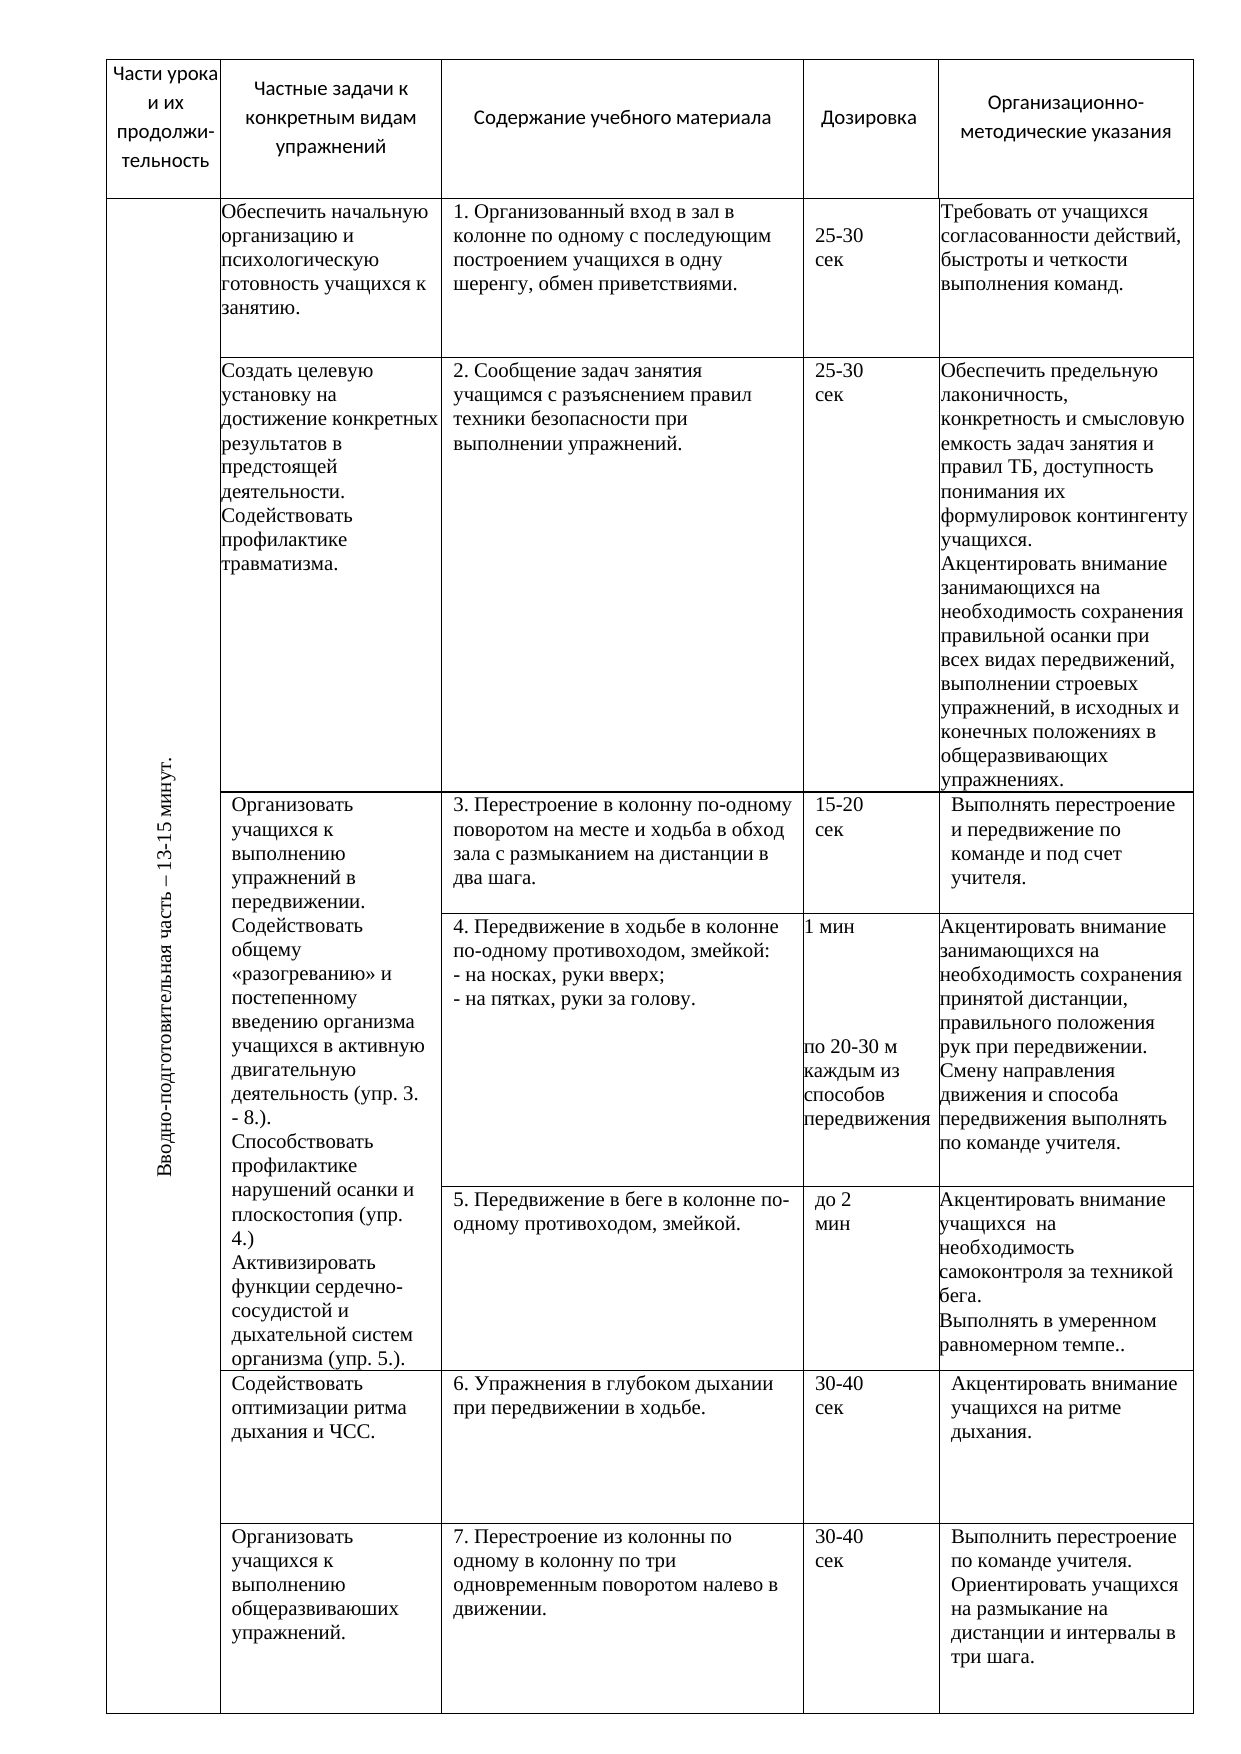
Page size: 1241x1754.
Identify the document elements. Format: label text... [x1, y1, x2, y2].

table_cell Выполнить перестроение по команде учителя. Ориентировать учащихся на размыкание на дистанции и интервалы в три шага. [940, 1524, 1193, 1713]
table_cell Акцентировать внимание занимающихся на необходимость сохранения принятой дистанции, правильного положения рук при передвижении. Смену направления движения и способа передвижения выполнять по команде учителя. [940, 914, 1193, 1186]
table_cell 5. Передвижение в беге в колонне по-одному противоходом, змейкой. [442, 1187, 803, 1370]
table_cell Требовать от учащихся согласованности действий, быстроты и четкости выполнения команд. [940, 199, 1193, 357]
table_cell 3. Перестроение в колонну по-одному поворотом на месте и ходьба в обход зала с размыканием на дистанции в два шага. [442, 793, 803, 913]
table_cell до 2 мин [804, 1187, 939, 1370]
table_cell 25-30 сек [804, 199, 939, 357]
table_cell Вводно-подготовительная часть – 13-15 минут. [107, 199, 220, 1713]
table_cell 25-30 сек [804, 358, 939, 791]
table_cell 1 мин по 20-30 м каждым из способов передвижения [804, 914, 939, 1186]
table_cell Обеспечить предельную лаконичность, конкретность и смысловую емкость задач занятия и правил ТБ, доступность понимания их формулировок контингенту учащихся. Акцентировать внимание занимающихся на необходимость сохранения правильной осанки при всех видах передвижений, выполнении строевых упражнений, в исходных и конечных положениях в общеразвивающих упражнениях. [940, 358, 1193, 791]
table_cell Обеспечить начальную организацию и психологическую готовность учащихся к занятию. [221, 199, 441, 357]
table_cell Организовать учащихся к выполнению общеразвиваюших упражнений. [221, 1524, 441, 1713]
table_cell 30-40 сек [804, 1524, 939, 1713]
table_cell 6. Упражнения в глубоком дыхании при передвижении в ходьбе. [442, 1371, 803, 1523]
table_cell Акцентировать внимание учащихся на ритме дыхания. [940, 1371, 1193, 1523]
table_cell 1. Организованный вход в зал в колонне по одному с последующим построением учащихся в одну шеренгу, обмен приветствиями. [442, 199, 803, 357]
table_cell 2. Сообщение задач занятия учащимся с разъяснением правил техники безопасности при выполнении упражнений. [442, 358, 803, 791]
table_cell 4. Передвижение в ходьбе в колонне по-одному противоходом, змейкой: - на носках, руки вверх; - на пятках, руки за голову. [442, 914, 803, 1186]
table_cell 30-40 сек [804, 1371, 939, 1523]
table_header Части урока и их продолжи-тельность [107, 60, 220, 198]
table_header Дозировка [804, 60, 938, 198]
table_cell Акцентировать внимание учащихся на необходимость самоконтроля за техникой бега. Выполнять в умеренном равномерном темпе.. [940, 1187, 1193, 1370]
table_cell Содействовать оптимизации ритма дыхания и ЧСС. [221, 1371, 441, 1523]
table_header Организационно-методические указания [939, 60, 1193, 198]
table_cell Выполнять перестроение и передвижение по команде и под счет учителя. [940, 793, 1193, 913]
table_header Частные задачи к конкретным видам упражнений [221, 60, 441, 198]
table_cell 7. Перестроение из колонны по одному в колонну по три одновременным поворотом налево в движении. [442, 1524, 803, 1713]
table_cell Организовать учащихся к выполнению упражнений в передвижении. Содействовать общему «разогреванию» и постепенному введению организма учащихся в активную двигательную деятельность (упр. 3. - 8.). Способствовать профилактике нарушений осанки и плоскостопия (упр. 4.) Активизировать функции сердечно-сосудистой и дыхательной систем организма (упр. 5.). [221, 793, 441, 1370]
table_cell 15-20 сек [804, 793, 939, 913]
table_cell Создать целевую установку на достижение конкретных результатов в предстоящей деятельности. Содействовать профилактике травматизма. [221, 358, 441, 791]
table_header Содержание учебного материала [442, 60, 803, 198]
